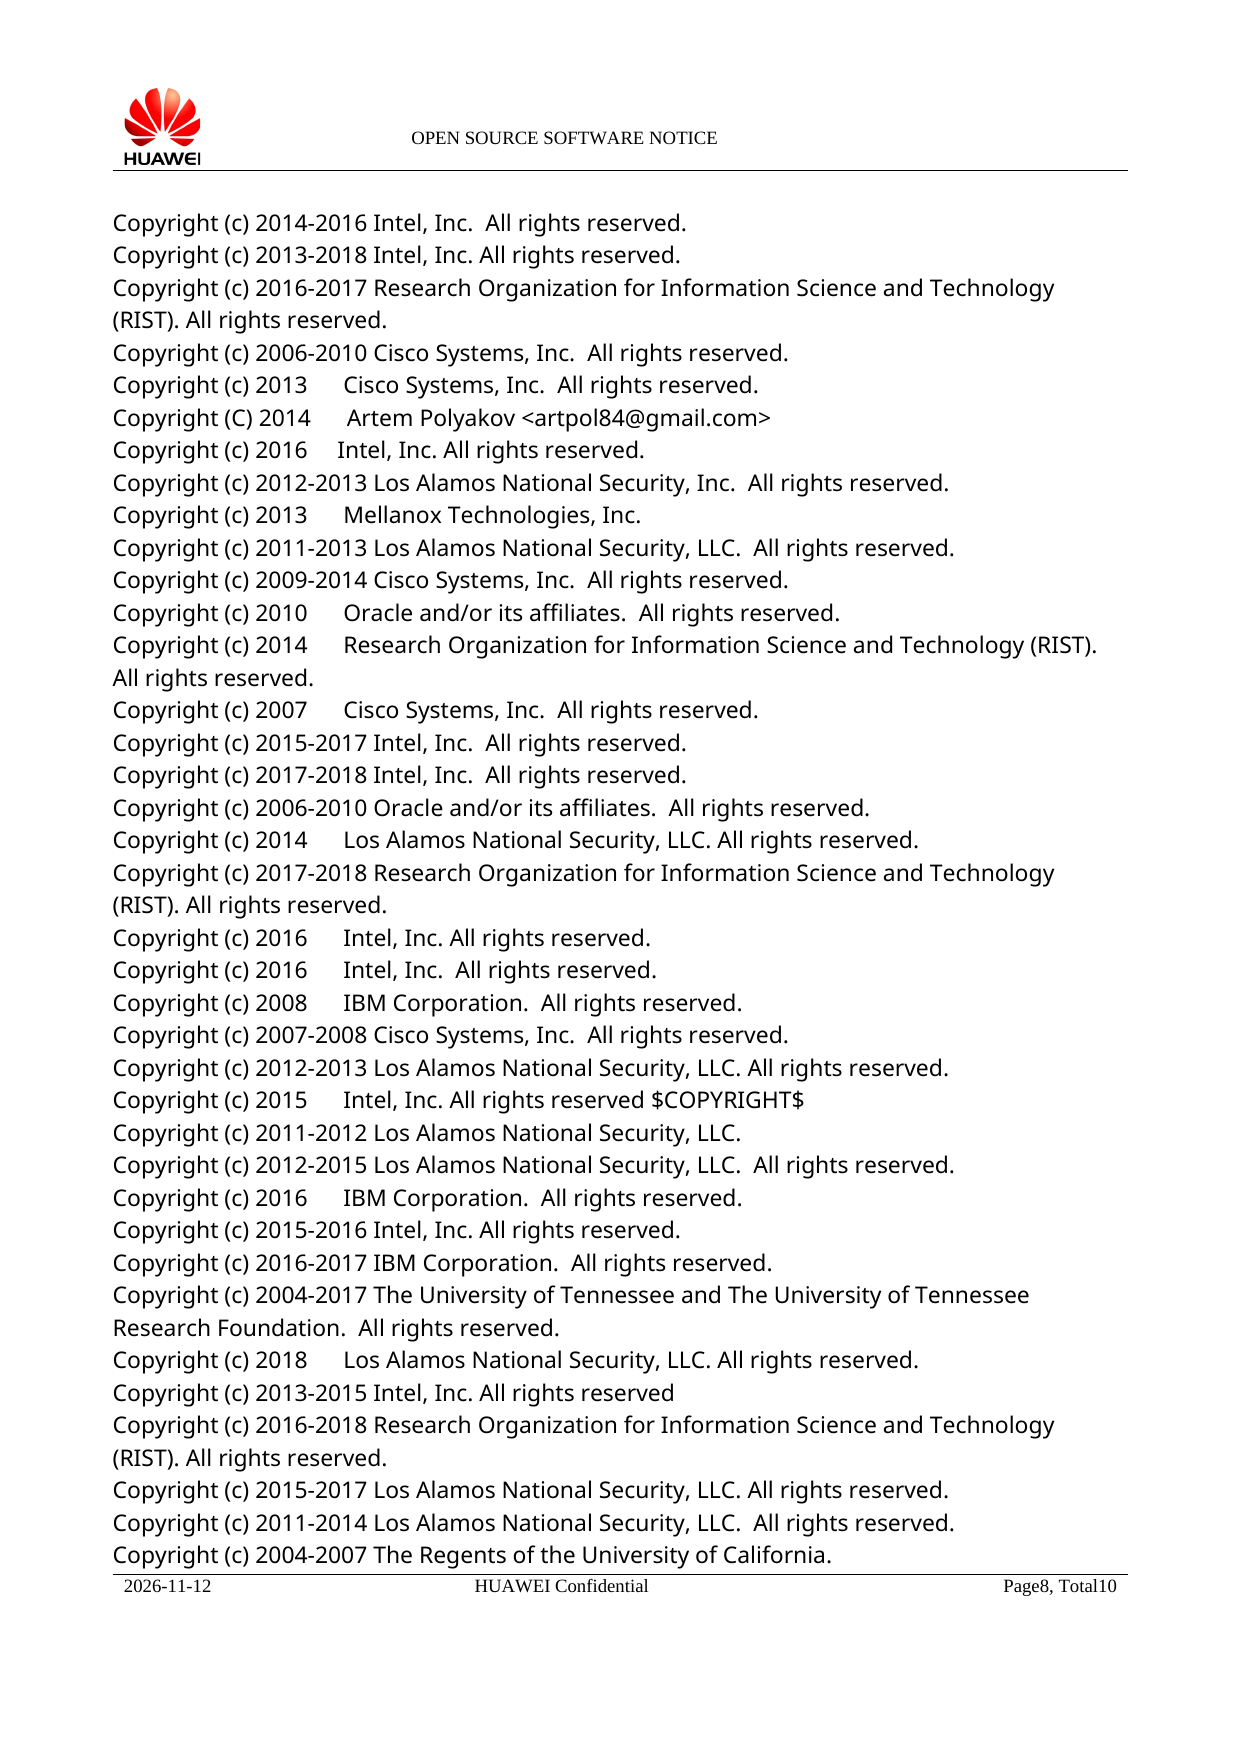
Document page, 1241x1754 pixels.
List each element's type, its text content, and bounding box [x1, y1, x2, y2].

picture [124, 88, 201, 165]
